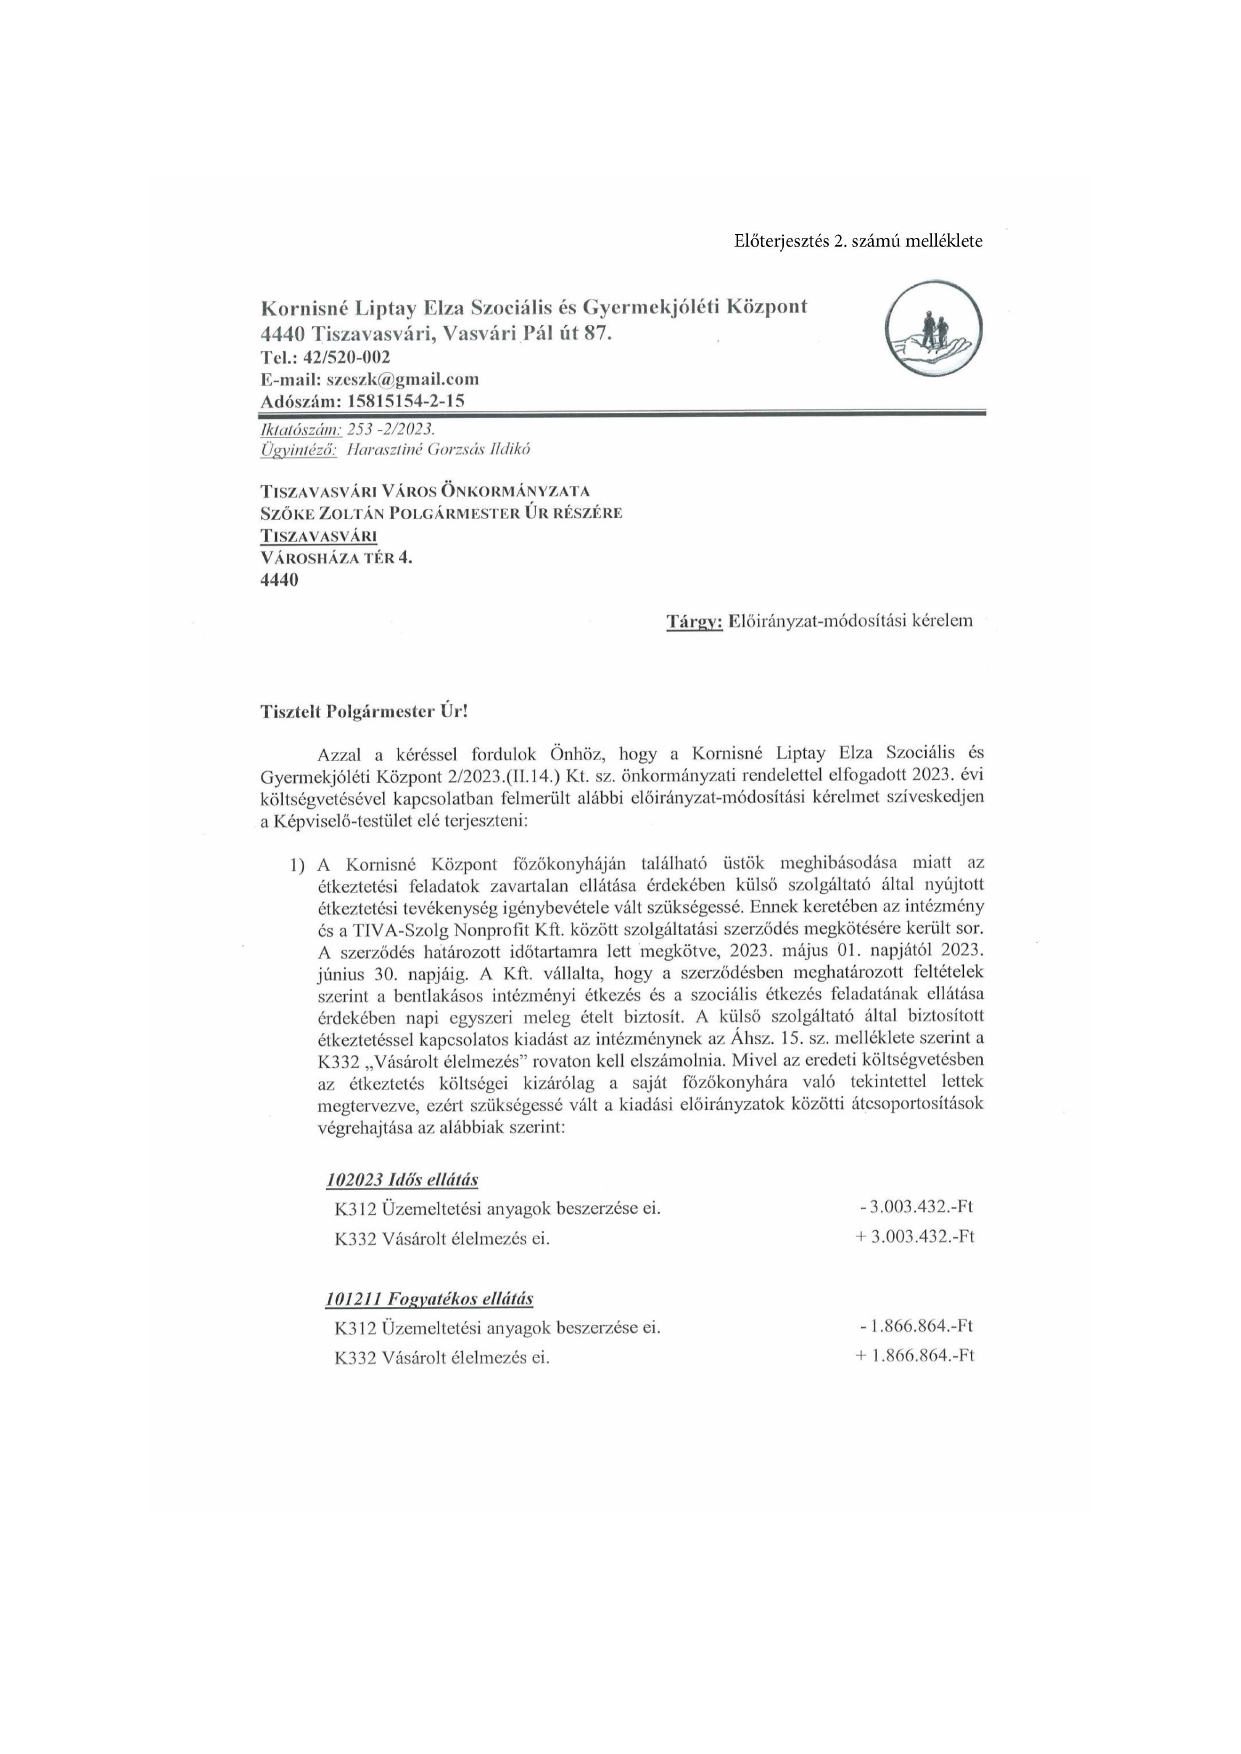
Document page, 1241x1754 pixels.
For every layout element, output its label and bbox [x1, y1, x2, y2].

picture [147, 176, 1092, 1511]
